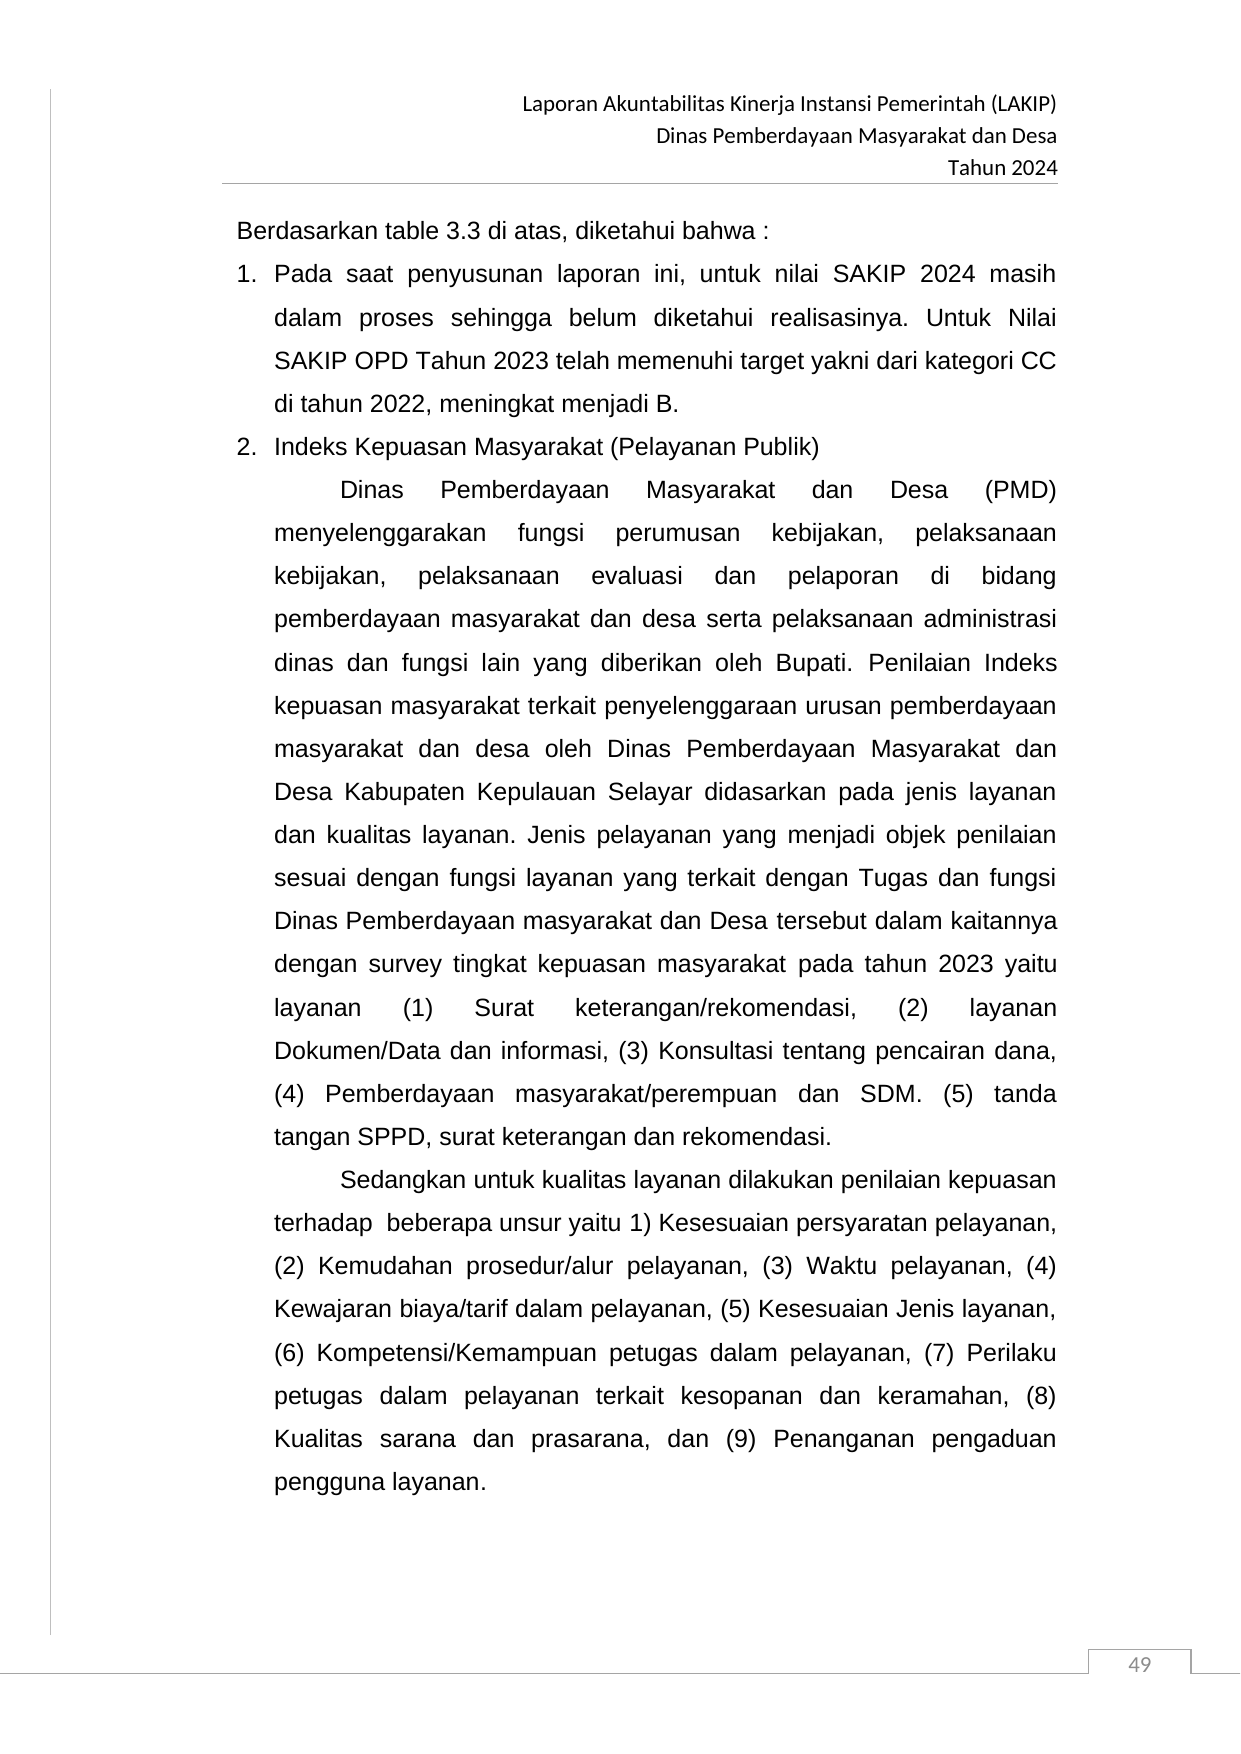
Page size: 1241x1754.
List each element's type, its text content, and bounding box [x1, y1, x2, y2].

list Indeks Kepuasan Masyarakat (Pelayanan Publik) [236, 432, 1058, 461]
list Pada saat penyusunan laporan ini, untuk nilai SAKIP 2024 masih dalam proses sehingga belum diketahui realisasinya. Untuk Nilai SAKIP OPD Tahun 2023 telah memenuhi target yakni dari kategori CC di tahun 2022, meningkat menjadi B. [236, 259, 1058, 418]
text Dinas Pemberdayaan Masyarakat dan Desa (PMD) menyelenggarakan fungsi perumusan kebijakan, pelaksanaan kebijakan, pelaksanaan evaluasi dan pelaporan di bidang pemberdayaan masyarakat dan desa serta pelaksanaan administrasi dinas dan fungsi lain yang diberikan oleh Bupati. Penilaian Indeks kepuasan masyarakat terkait penyelenggaraan urusan pemberdayaan masyarakat dan desa oleh Dinas Pemberdayaan Masyarakat dan Desa Kabupaten Kepulauan Selayar didasarkan pada jenis layanan dan kualitas layanan. Jenis pelayanan yang menjadi objek penilaian sesuai dengan fungsi layanan yang terkait dengan Tugas dan fungsi Dinas Pemberdayaan masyarakat dan Desa tersebut dalam kaitannya dengan survey tingkat kepuasan masyarakat pada tahun 2023 yaitu layanan (1) Surat keterangan/rekomendasi, (2) layanan Dokumen/Data dan informasi, (3) Konsultasi tentang pencairan dana, (4) Pemberdayaan masyarakat/perempuan dan SDM. (5) tanda tangan SPPD, surat keterangan dan rekomendasi. [274, 475, 1058, 1151]
text Sedangkan untuk kualitas layanan dilakukan penilaian kepuasan terhadap beberapa unsur yaitu 1) Kesesuaian persyaratan pelayanan, (2) Kemudahan prosedur/alur pelayanan, (3) Waktu pelayanan, (4) Kewajaran biaya/tarif dalam pelayanan, (5) Kesesuaian Jenis layanan, (6) Kompetensi/Kemampuan petugas dalam pelayanan, (7) Perilaku petugas dalam pelayanan terkait kesopanan dan keramahan, (8) Kualitas sarana dan prasarana, dan (9) Penanganan pengaduan pengguna layanan. [274, 1165, 1058, 1496]
text Berdasarkan table 3.3 di atas, diketahui bahwa : [222, 216, 1058, 245]
